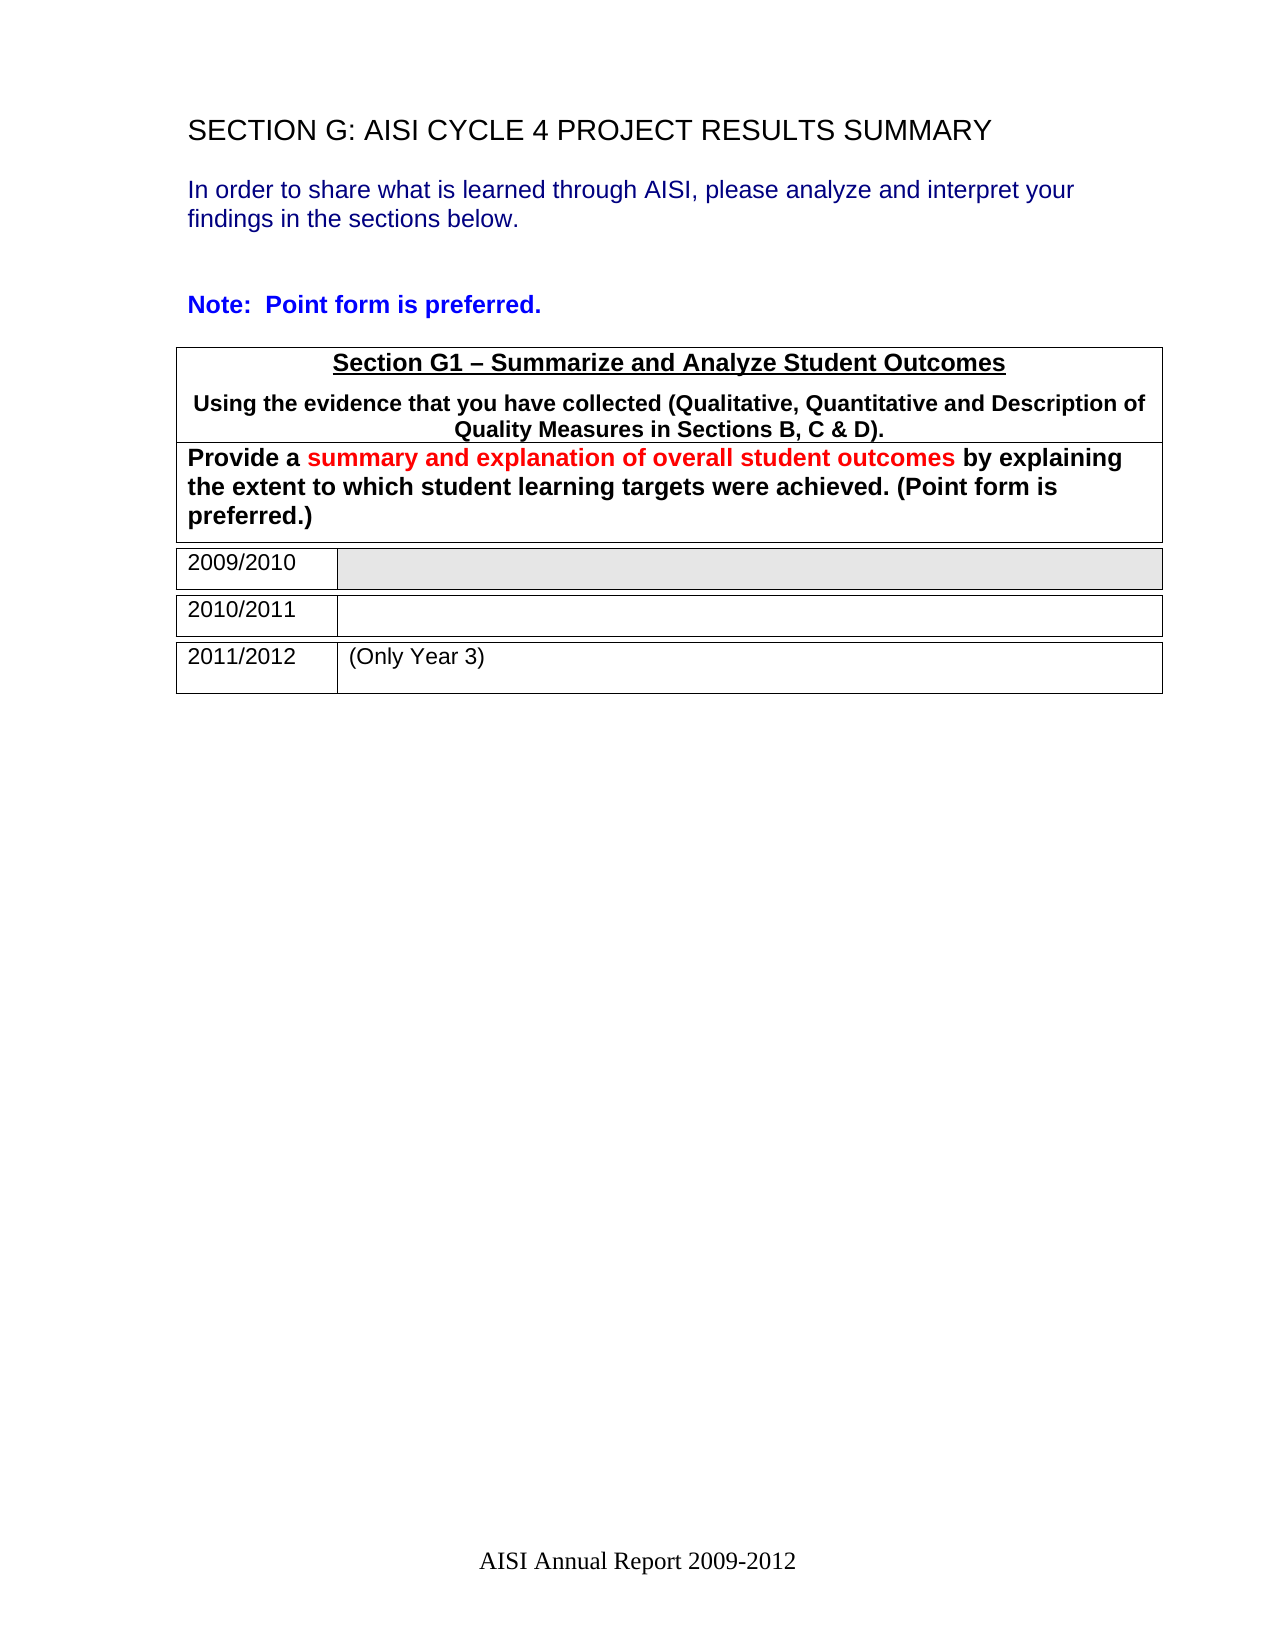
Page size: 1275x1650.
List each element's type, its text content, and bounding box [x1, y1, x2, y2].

table_cell Provide a summary and explanation of overall student outcomes by explaining the extent to which student learning targets were achieved. (Point form is preferred.) [177, 443, 1162, 542]
table_header 2009/2010 [177, 549, 337, 589]
table_header Secti G1 – Summarize and Analyze Student Outcomes Using the evidence that you have collected (Qualitative, Quantitative and Description of Quality Measures in Sections B, C & D). [177, 348, 1162, 442]
table_header 2011/2012 [177, 643, 337, 693]
text In order to share what is learned through , please analyze and interpret your findings in the sections below. [187, 175, 1087, 232]
table_header 2010/2011 [177, 596, 337, 636]
text Note: Point form is preferred. [187, 290, 1087, 318]
table_header [338, 549, 1162, 589]
text SECTION G: AISI CYCLE 4 PROJECT RESULTS SUMMARY [187, 112, 1087, 146]
table_header [338, 596, 1162, 636]
table_header (Only Year 3) [338, 643, 1162, 693]
